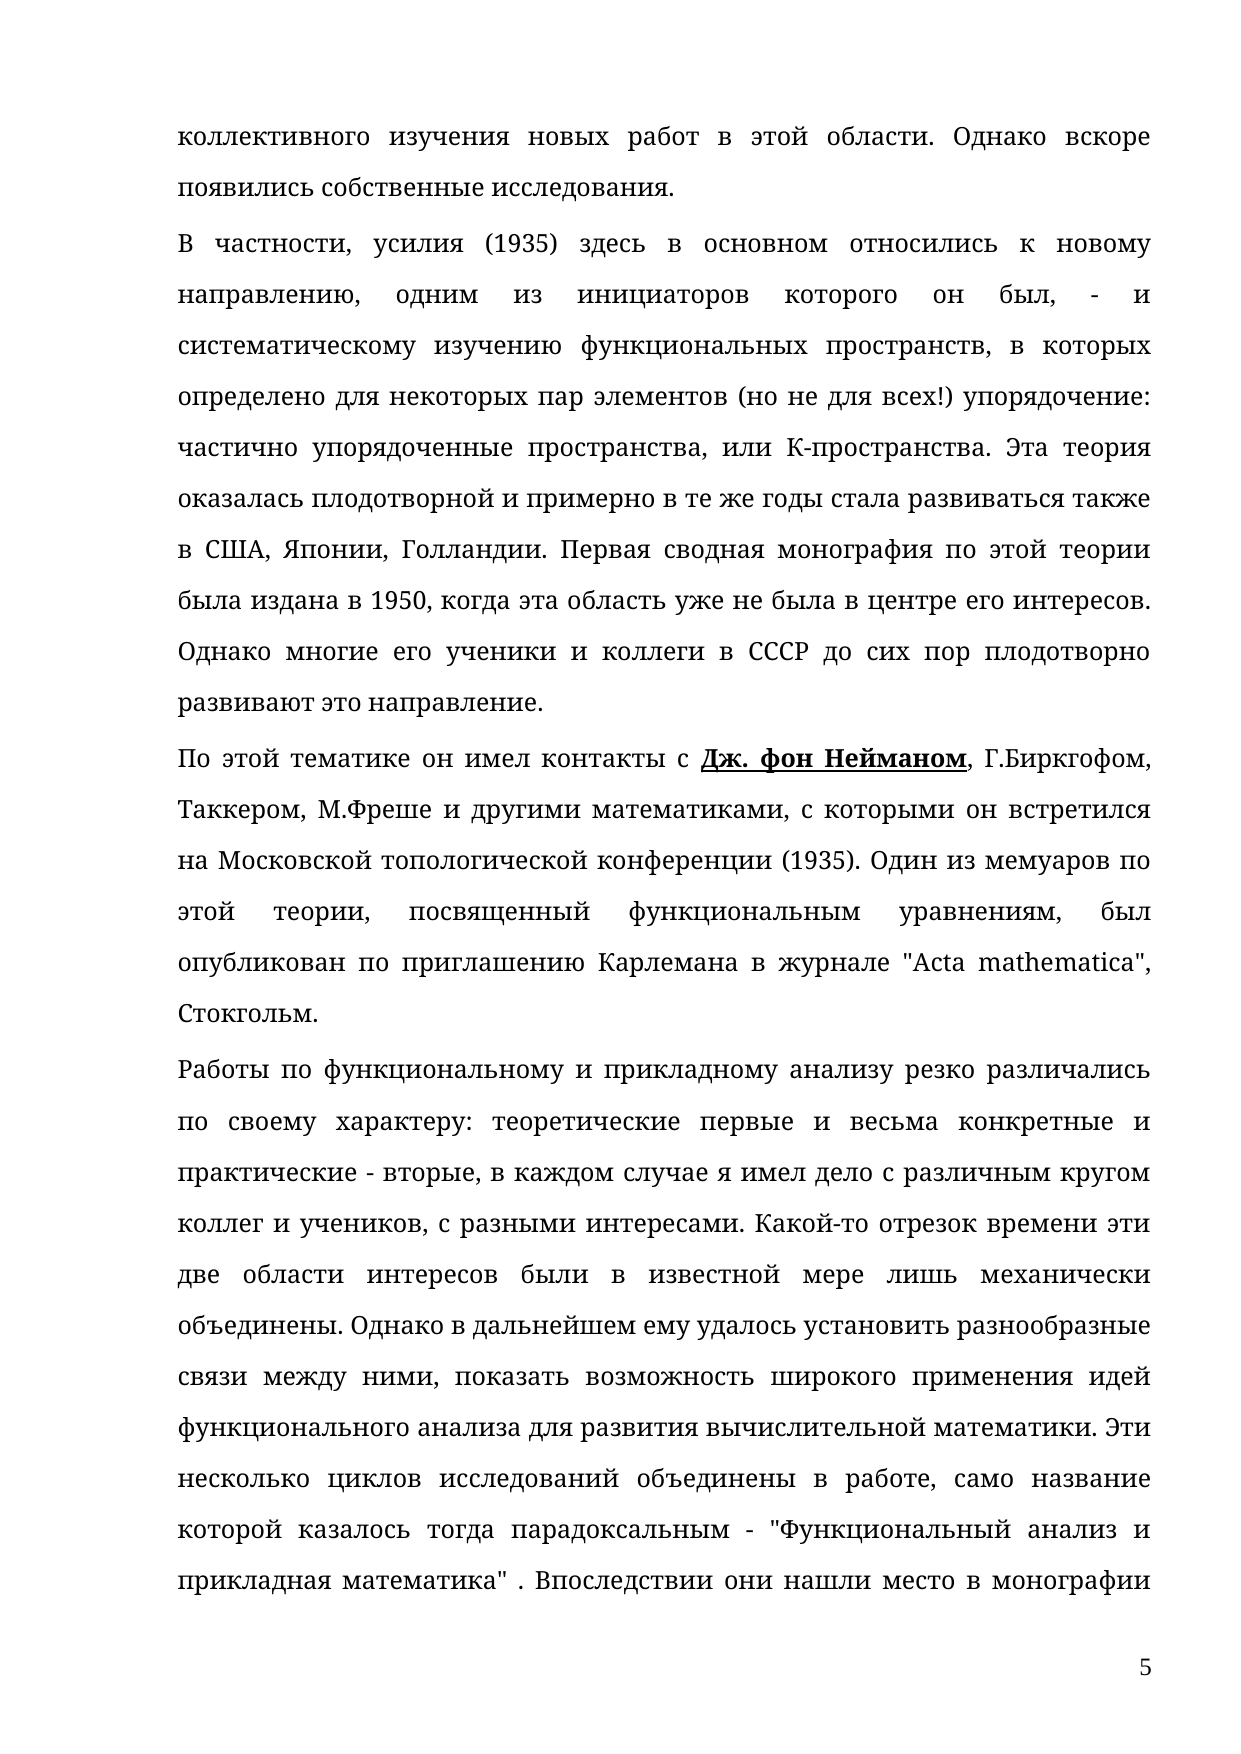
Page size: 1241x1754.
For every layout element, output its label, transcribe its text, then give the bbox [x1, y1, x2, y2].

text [177, 118, 1152, 203]
text В частности, усилия (1935) здесь в основном относились к новому направлению, одним из инициаторов которого он был, - и систематическому изучению функциональных пространств, в которых определено для некоторых пар элементов (но не для всех!) упорядочение: частично упорядоченные пространства, или К-пространства. Эта теория оказалась плодотворной и примерно в те же годы стала развиваться также в США, Японии, Голландии. Первая сводная монография по этой теории была издана в 1950, когда эта область уже не была в центре его интересов. Однако многие его ученики и коллеги в СССР до сих пор плодотворно развивают это направление. [177, 225, 1152, 719]
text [177, 1052, 1152, 1597]
text По этой тематике он имел контакты с Дж. фон Нейманом, Г.Биркгофом, Таккером, М.Фреше и другими математиками, с которыми он встретился на Московской топологической конференции (1935). Один из мемуаров по этой теории, посвященный функциональным уравнениям, был опубликован по приглашению Карлемана в журнале "Acta mathematica", Стокгольм. [177, 741, 1152, 1030]
